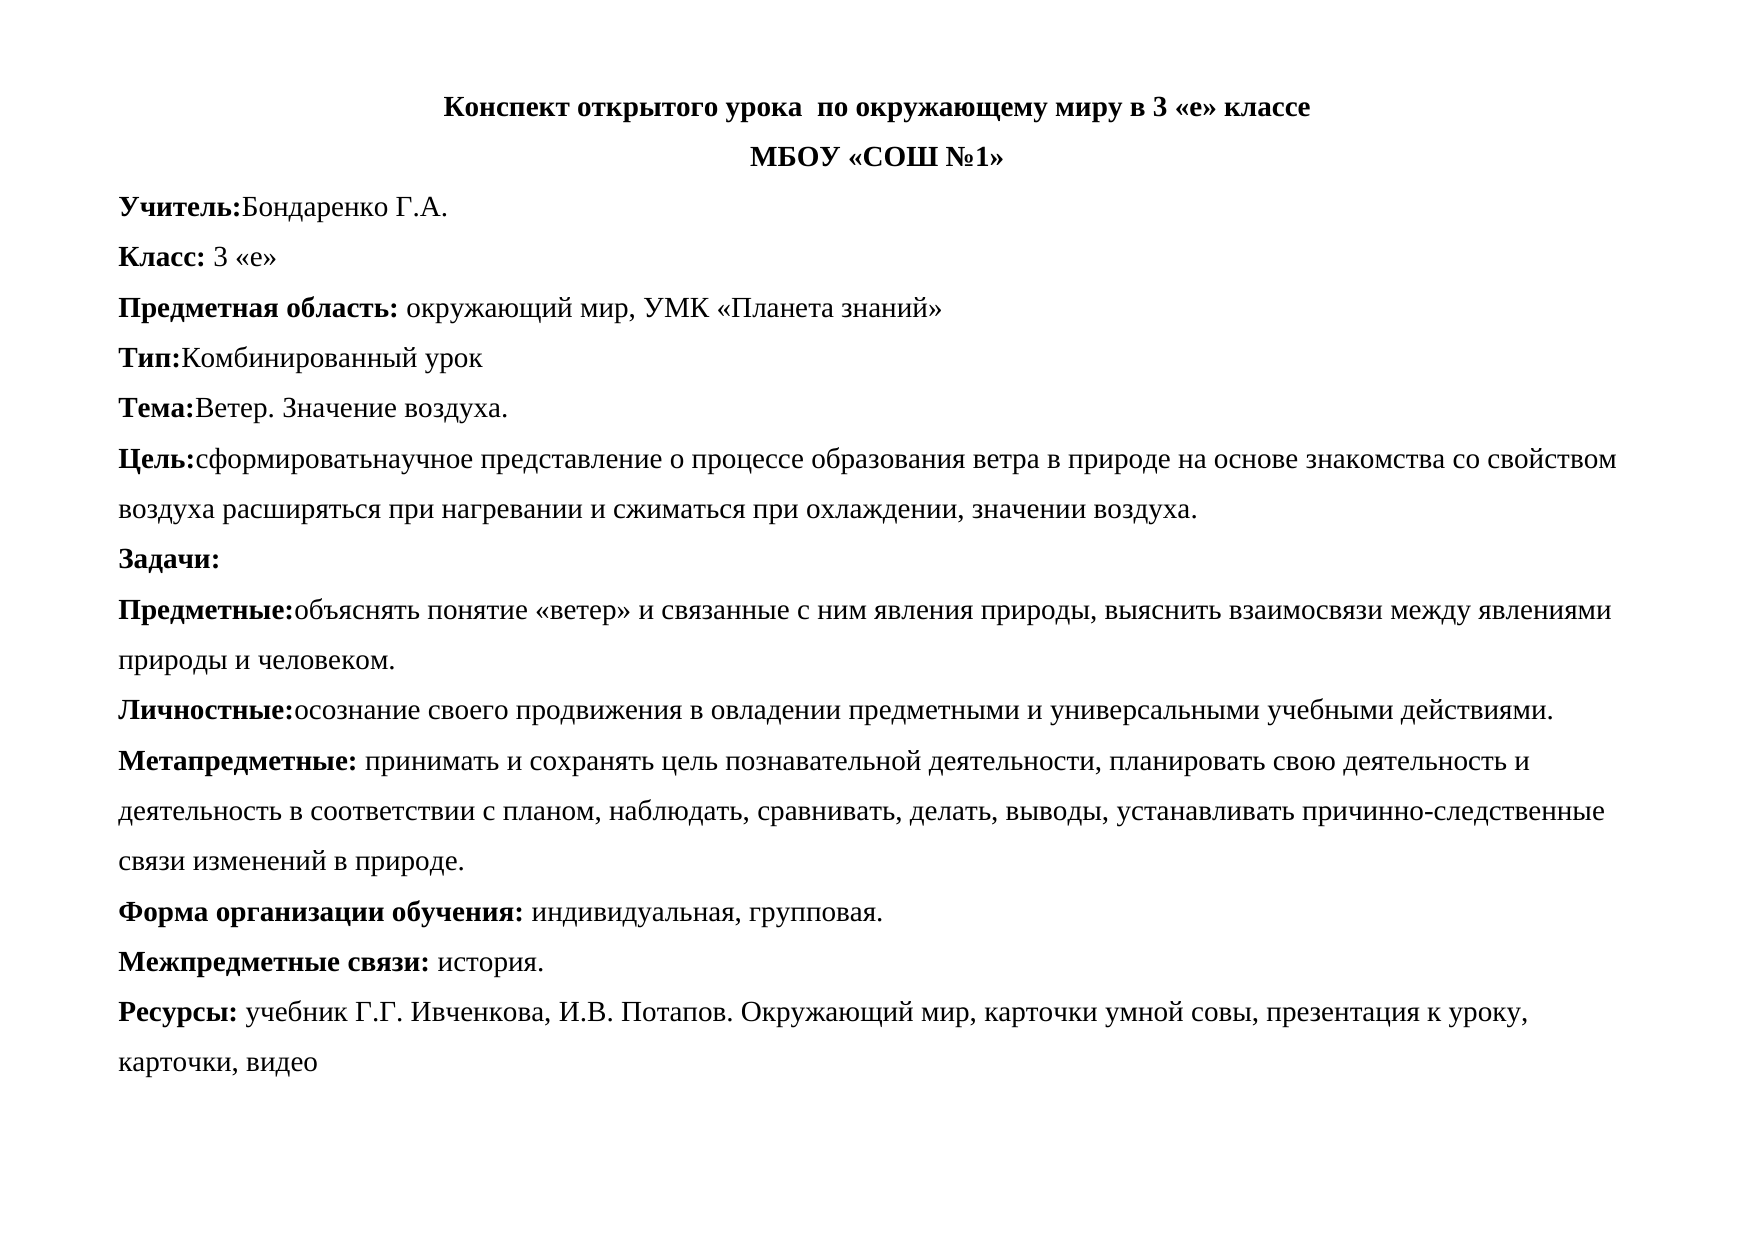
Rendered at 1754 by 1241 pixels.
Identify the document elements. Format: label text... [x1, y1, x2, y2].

text Ресурсы: учебник Г.Г. Ивченкова, И.В. Потапов. Окружающий мир, карточки умной совы, презентация к уроку, карточки, видео [118, 994, 1636, 1078]
text Предметные:объяснять понятие «ветер» и связанные с ним явления природы, выяснить взаимосвязи между явлениями природы и человеком. [118, 592, 1636, 676]
text Личностные:осознание своего продвижения в овладении предметными и универсальными учебными действиями. [118, 692, 1636, 726]
text Учитель:Бондаренко Г.А. [118, 189, 1636, 223]
text Тип:Комбинированный урок [118, 340, 1636, 374]
text Класс: 3 «е» [118, 239, 1636, 273]
text Цель:сформироватьнаучное представление о процессе образования ветра в природе на основе знакомства со свойством воздуха расширяться при нагревании и сжиматься при охлаждении, значении воздуха. [118, 441, 1636, 525]
text Конспект открытого урока по окружающему миру в 3 «е» классе [118, 89, 1636, 122]
text Метапредметные: принимать и сохранять цель познавательной деятельности, планировать свою деятельность и деятельность в соответствии с планом, наблюдать, сравнивать, делать, выводы, устанавливать причинно-следственные связи изменений в природе. [118, 743, 1636, 877]
text Межпредметные связи: история. [118, 944, 1636, 977]
text МБОУ «СОШ №1» [118, 139, 1636, 172]
text Задачи: [118, 541, 1636, 575]
text Предметная область: окружающий мир, УМК «Планета знаний» [118, 290, 1636, 323]
text Тема:Ветер. Значение воздуха. [118, 391, 1636, 424]
text Форма организации обучения: индивидуальная, групповая. [118, 894, 1636, 927]
